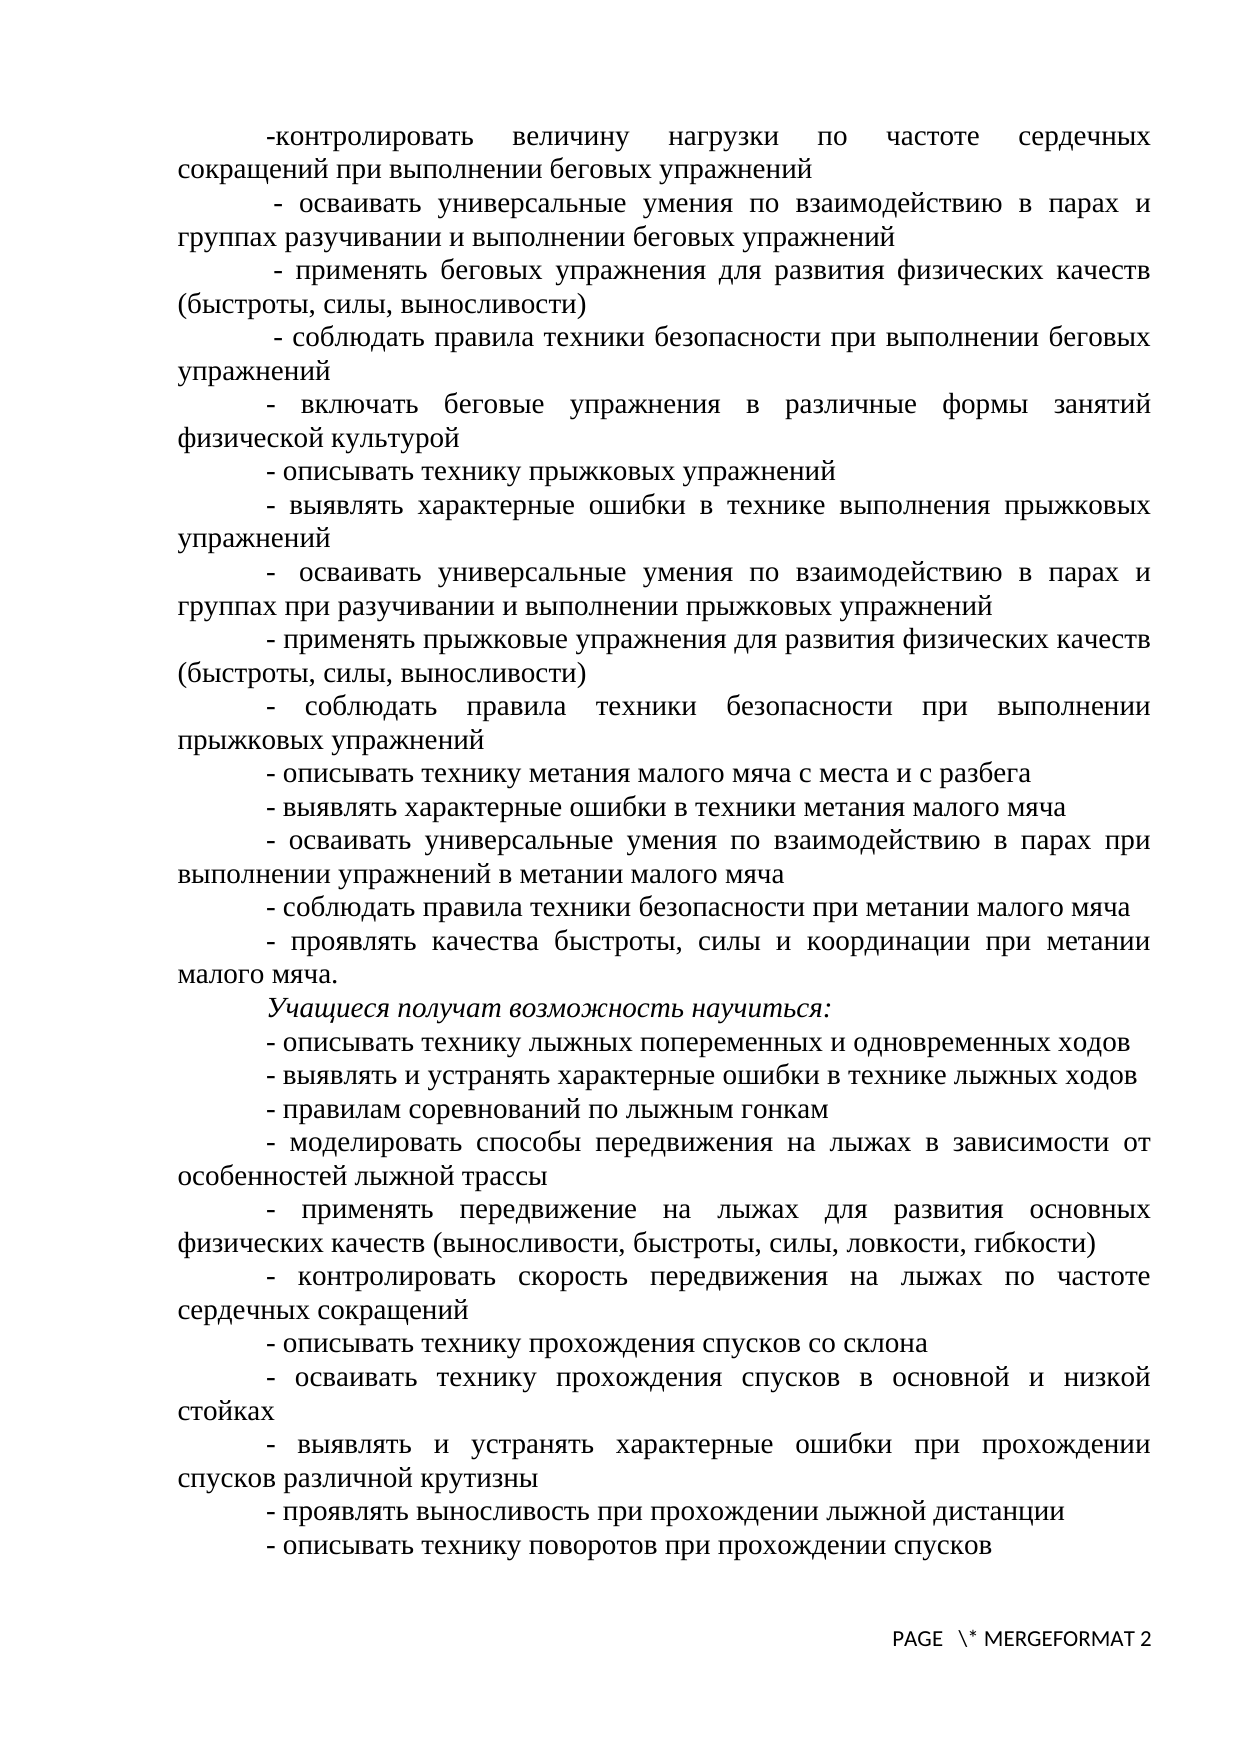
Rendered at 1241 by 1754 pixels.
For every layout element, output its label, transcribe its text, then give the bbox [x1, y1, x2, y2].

text - описывать технику метания малого мяча с места и с разбега [177, 755, 1152, 789]
text - описывать технику прохождения спусков со склона [177, 1326, 1152, 1359]
text - моделировать способы передвижения на лыжах в зависимости от особенностей лыжной трассы [177, 1124, 1152, 1191]
text - осваивать универсальные умения по взаимодействию в парах при выполнении упражнений в метании малого мяча [177, 822, 1152, 889]
text - проявлять выносливость при прохождении лыжной дистанции [177, 1493, 1152, 1527]
text - осваивать универсальные умения по взаимодействию в парах и группах разучивании и выполнении беговых упражнений [177, 185, 1152, 252]
text - применять беговых упражнения для развития физических качеств (быстроты, силы, выносливости) [177, 252, 1152, 319]
text - соблюдать правила техники безопасности при выполнении прыжковых упражнений [177, 688, 1152, 755]
text - проявлять качества быстроты, силы и координации при метании малого мяча. [177, 923, 1152, 990]
text - описывать технику поворотов при прохождении спусков [177, 1527, 1152, 1560]
text - контролировать скорость передвижения на лыжах по частоте сердечных сокращений [177, 1258, 1152, 1326]
text - осваивать универсальные умения по взаимодействию в парах и группах при разучивании и выполнении прыжковых упражнений [177, 554, 1152, 621]
text - выявлять и устранять характерные ошибки в технике лыжных ходов [177, 1057, 1152, 1091]
text - описывать технику прыжковых упражнений [177, 453, 1152, 487]
text - включать беговые упражнения в различные формы занятий физической культурой [177, 386, 1152, 453]
text - соблюдать правила техники безопасности при выполнении беговых упражнений [177, 319, 1152, 386]
text - выявлять и устранять характерные ошибки при прохождении спусков различной крутизны [177, 1426, 1152, 1493]
text - применять передвижение на лыжах для развития основных физических качеств (выносливости, быстроты, силы, ловкости, гибкости) [177, 1191, 1152, 1258]
text - выявлять характерные ошибки в технике выполнения прыжковых упражнений [177, 487, 1152, 554]
text - применять прыжковые упражнения для развития физических качеств (быстроты, силы, выносливости) [177, 621, 1152, 688]
text - описывать технику лыжных попеременных и одновременных ходов [177, 1024, 1152, 1057]
text - правилам соревнований по лыжным гонкам [177, 1091, 1152, 1124]
text -контролировать величину нагрузки по частоте сердечных сокращений при выполнении беговых упражнений [177, 118, 1152, 185]
text Учащиеся получат возможность научиться: [177, 990, 1152, 1024]
text - осваивать технику прохождения спусков в основной и низкой стойках [177, 1359, 1152, 1426]
text - выявлять характерные ошибки в техники метания малого мяча [177, 789, 1152, 822]
text - соблюдать правила техники безопасности при метании малого мяча [177, 889, 1152, 923]
